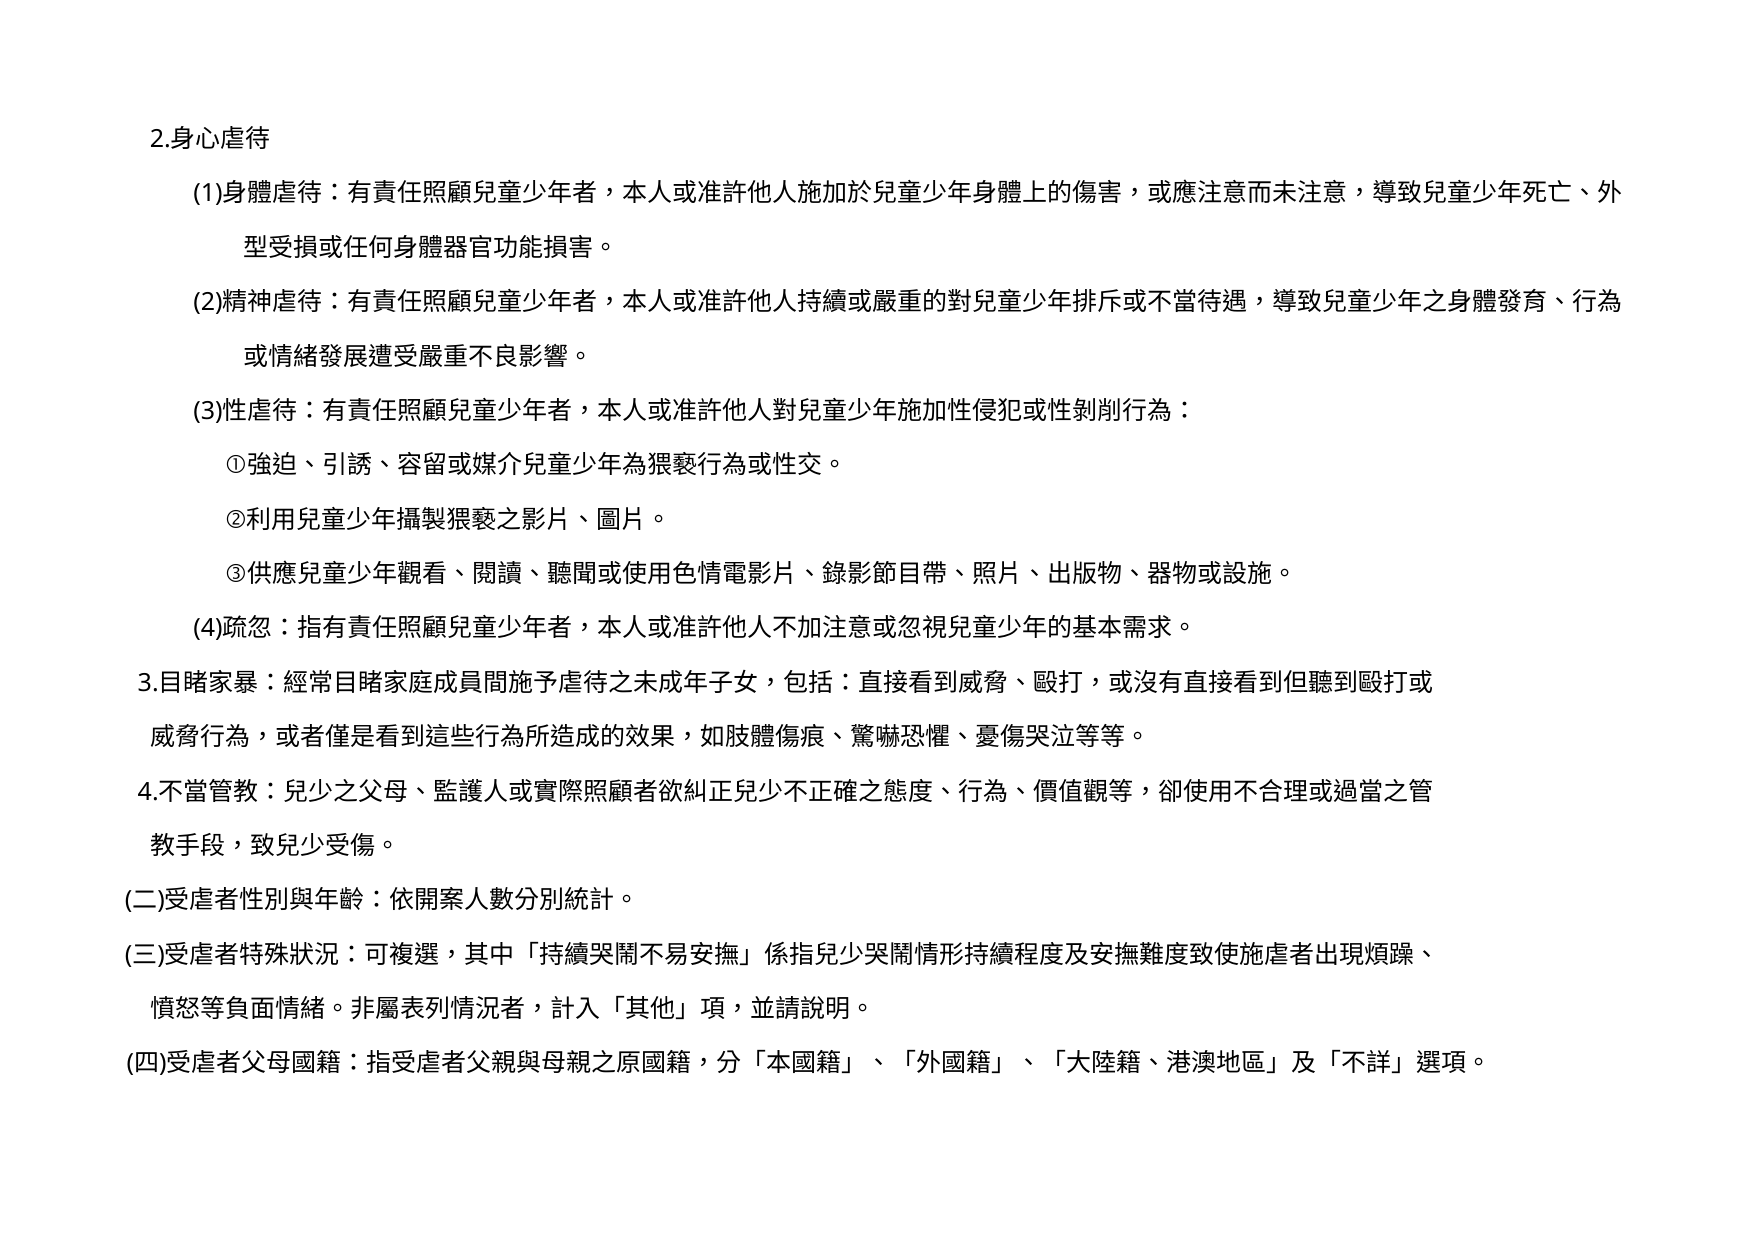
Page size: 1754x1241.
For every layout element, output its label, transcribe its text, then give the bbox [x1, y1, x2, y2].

text (4)疏忽：指有責任照顧兒童少年者，本人或准許他人不加注意或忽視兒童少年的基本需求。 [193, 608, 1636, 644]
text (四)受虐者父母國籍：指受虐者父親與母親之原國籍，分「本國籍」、「外國籍」、「大陸籍、港澳地區」及「不詳」選項。 [126, 1043, 1636, 1079]
text 2.身心虐待 [143, 118, 1636, 155]
text 憤怒等負面情緒。非屬表列情況者，計入「其他」項，並請說明。 [118, 988, 1636, 1025]
text (三)受虐者特殊狀況：可複選，其中「持續哭鬧不易安撫」係指兒少哭鬧情形持續程度及安撫難度致使施虐者出現煩躁、 [118, 934, 1636, 970]
text (1)身體虐待：有責任照顧兒童少年者，本人或准許他人施加於兒童少年身體上的傷害，或應注意而未注意，導致兒童少年死亡、外型受損或任何身體器官功能損害。 [193, 173, 1636, 263]
text 利用兒童少年攝製猥褻之影片、圖片。 [218, 499, 1636, 535]
text 供應兒童少年觀看、閱讀、聽聞或使用色情電影片、錄影節目帶、照片、出版物、器物或設施。 [218, 553, 1636, 590]
text (二)受虐者性別與年齡：依開案人數分別統計。 [118, 880, 1636, 916]
text 教手段，致兒少受傷。 [118, 825, 1636, 862]
text (3)性虐待：有責任照顧兒童少年者，本人或准許他人對兒童少年施加性侵犯或性剝削行為： [193, 390, 1636, 427]
text 4.不當管教：兒少之父母、監護人或實際照顧者欲糾正兒少不正確之態度、行為、價值觀等，卻使用不合理或過當之管 [118, 771, 1636, 807]
text 3.目睹家暴：經常目睹家庭成員間施予虐待之未成年子女，包括：直接看到威脅、毆打，或沒有直接看到但聽到毆打或 [118, 662, 1636, 698]
text 威脅行為，或者僅是看到這些行為所造成的效果，如肢體傷痕、驚嚇恐懼、憂傷哭泣等等。 [118, 717, 1636, 753]
text 強迫、引誘、容留或媒介兒童少年為猥褻行為或性交。 [218, 445, 1636, 481]
text (2)精神虐待：有責任照顧兒童少年者，本人或准許他人持續或嚴重的對兒童少年排斥或不當待遇，導致兒童少年之身體發育、行為或情緒發展遭受嚴重不良影響。 [193, 282, 1636, 372]
